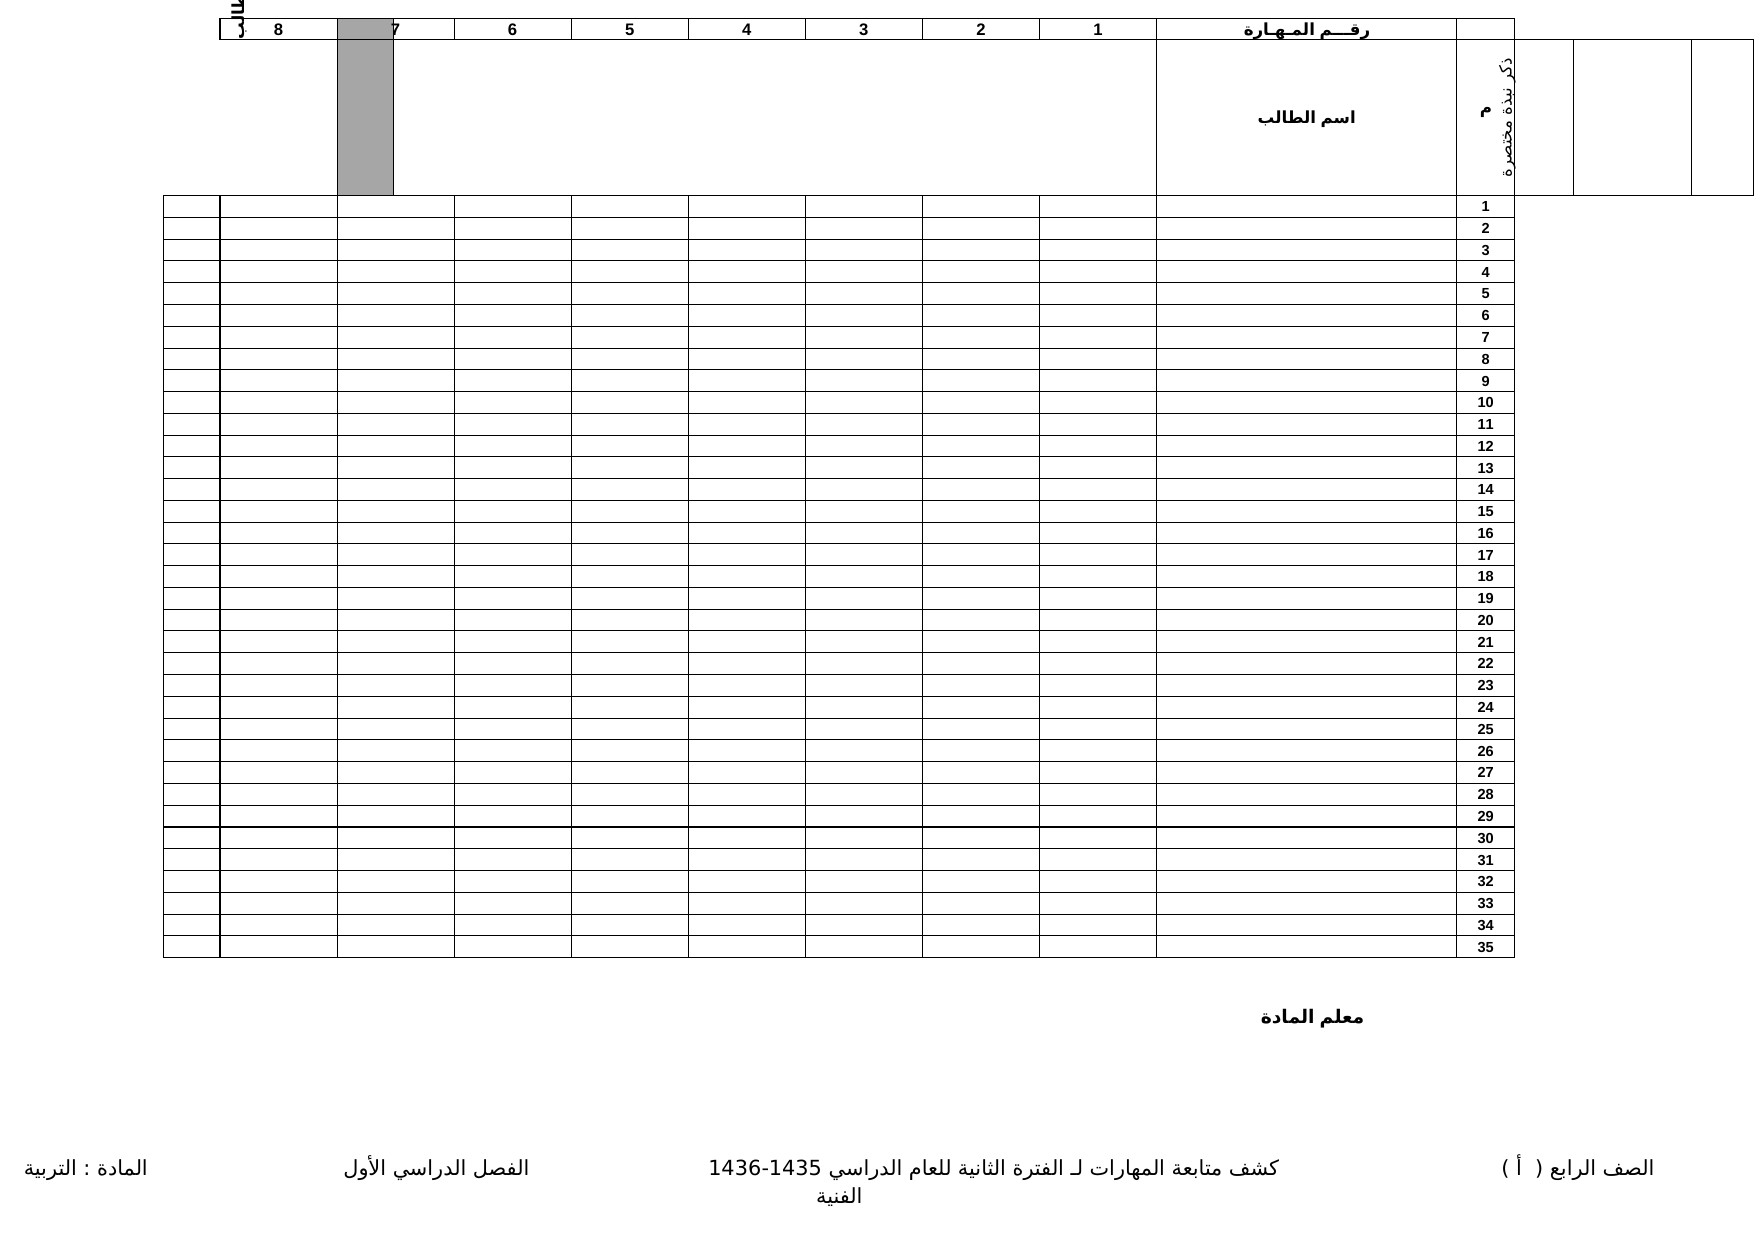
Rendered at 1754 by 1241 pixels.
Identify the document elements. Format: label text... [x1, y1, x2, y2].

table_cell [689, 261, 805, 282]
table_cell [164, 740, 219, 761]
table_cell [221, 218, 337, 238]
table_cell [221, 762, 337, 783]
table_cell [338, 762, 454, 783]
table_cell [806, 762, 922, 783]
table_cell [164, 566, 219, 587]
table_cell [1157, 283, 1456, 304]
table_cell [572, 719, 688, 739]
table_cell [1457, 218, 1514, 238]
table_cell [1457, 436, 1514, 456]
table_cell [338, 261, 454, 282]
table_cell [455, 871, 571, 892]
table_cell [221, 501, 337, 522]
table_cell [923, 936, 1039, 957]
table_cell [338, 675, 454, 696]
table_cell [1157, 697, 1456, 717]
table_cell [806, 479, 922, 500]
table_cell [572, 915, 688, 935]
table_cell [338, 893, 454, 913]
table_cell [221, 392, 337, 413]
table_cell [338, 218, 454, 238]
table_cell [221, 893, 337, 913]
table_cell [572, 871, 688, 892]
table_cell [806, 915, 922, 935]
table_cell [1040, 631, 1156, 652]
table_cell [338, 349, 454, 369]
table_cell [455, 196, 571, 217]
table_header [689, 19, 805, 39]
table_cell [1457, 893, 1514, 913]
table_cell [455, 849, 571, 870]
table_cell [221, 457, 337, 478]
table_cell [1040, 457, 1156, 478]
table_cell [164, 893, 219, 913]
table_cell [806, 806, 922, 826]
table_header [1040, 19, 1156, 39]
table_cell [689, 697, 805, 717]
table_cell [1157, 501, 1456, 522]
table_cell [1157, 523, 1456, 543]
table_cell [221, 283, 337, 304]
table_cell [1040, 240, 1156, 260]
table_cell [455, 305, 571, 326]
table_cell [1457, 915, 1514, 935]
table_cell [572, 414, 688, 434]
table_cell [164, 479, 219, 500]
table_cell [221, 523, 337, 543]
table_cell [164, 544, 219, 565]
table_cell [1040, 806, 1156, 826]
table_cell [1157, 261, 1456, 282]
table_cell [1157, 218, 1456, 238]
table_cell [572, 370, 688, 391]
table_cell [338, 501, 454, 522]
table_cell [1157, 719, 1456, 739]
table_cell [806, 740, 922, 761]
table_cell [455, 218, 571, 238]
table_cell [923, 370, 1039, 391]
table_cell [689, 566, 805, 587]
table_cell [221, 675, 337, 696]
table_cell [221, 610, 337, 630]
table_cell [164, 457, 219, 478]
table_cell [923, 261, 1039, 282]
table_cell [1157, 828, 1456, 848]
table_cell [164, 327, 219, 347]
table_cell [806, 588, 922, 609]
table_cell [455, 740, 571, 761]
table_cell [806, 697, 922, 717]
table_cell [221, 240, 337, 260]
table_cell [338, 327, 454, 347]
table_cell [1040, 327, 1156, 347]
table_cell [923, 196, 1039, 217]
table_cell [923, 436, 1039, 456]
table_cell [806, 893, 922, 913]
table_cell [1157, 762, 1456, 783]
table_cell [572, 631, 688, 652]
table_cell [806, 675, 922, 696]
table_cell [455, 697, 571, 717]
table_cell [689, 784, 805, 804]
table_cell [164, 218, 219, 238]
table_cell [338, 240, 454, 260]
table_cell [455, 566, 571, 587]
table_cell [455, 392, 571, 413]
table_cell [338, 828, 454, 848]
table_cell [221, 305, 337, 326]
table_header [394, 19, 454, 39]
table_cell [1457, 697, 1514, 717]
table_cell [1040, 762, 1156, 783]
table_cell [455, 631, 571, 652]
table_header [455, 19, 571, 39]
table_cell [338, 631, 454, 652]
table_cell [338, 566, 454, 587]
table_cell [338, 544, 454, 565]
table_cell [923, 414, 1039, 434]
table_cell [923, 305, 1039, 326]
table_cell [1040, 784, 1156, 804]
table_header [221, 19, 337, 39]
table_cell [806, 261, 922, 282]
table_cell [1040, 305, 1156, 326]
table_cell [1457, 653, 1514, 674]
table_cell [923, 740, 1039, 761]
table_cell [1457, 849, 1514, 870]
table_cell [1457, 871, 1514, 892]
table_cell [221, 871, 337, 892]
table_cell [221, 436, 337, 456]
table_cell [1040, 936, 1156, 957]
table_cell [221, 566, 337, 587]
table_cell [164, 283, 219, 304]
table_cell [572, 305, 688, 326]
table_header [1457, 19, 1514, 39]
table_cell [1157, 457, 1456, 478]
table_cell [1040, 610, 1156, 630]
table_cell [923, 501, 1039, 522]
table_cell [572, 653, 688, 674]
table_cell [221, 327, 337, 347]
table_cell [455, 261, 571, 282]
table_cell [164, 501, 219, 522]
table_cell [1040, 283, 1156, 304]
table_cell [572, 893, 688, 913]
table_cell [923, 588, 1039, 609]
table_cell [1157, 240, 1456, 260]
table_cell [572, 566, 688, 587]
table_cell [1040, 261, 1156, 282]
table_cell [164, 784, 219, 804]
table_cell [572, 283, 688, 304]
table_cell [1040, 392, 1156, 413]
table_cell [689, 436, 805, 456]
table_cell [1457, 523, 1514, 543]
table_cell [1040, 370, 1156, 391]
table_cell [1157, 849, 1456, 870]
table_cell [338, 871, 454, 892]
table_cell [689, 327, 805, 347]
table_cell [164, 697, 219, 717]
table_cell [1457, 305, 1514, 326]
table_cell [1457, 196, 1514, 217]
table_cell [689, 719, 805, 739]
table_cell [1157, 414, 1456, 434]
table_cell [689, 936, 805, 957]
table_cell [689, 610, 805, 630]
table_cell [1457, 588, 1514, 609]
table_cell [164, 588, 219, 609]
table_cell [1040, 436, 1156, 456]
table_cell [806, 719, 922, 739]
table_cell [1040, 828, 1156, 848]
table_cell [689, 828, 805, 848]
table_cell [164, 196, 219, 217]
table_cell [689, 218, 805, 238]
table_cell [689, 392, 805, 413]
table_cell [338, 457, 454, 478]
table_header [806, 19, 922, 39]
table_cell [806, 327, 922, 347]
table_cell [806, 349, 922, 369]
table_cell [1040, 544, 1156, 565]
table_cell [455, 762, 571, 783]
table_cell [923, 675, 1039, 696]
text الصف الرابع ( أ ) كشف متابعة المهارات لـ الفترة الثانية للعام الدراسي 1435-1436 الفصل الدراسي الأول المادة : التربية الفنية [10, 1156, 1668, 1208]
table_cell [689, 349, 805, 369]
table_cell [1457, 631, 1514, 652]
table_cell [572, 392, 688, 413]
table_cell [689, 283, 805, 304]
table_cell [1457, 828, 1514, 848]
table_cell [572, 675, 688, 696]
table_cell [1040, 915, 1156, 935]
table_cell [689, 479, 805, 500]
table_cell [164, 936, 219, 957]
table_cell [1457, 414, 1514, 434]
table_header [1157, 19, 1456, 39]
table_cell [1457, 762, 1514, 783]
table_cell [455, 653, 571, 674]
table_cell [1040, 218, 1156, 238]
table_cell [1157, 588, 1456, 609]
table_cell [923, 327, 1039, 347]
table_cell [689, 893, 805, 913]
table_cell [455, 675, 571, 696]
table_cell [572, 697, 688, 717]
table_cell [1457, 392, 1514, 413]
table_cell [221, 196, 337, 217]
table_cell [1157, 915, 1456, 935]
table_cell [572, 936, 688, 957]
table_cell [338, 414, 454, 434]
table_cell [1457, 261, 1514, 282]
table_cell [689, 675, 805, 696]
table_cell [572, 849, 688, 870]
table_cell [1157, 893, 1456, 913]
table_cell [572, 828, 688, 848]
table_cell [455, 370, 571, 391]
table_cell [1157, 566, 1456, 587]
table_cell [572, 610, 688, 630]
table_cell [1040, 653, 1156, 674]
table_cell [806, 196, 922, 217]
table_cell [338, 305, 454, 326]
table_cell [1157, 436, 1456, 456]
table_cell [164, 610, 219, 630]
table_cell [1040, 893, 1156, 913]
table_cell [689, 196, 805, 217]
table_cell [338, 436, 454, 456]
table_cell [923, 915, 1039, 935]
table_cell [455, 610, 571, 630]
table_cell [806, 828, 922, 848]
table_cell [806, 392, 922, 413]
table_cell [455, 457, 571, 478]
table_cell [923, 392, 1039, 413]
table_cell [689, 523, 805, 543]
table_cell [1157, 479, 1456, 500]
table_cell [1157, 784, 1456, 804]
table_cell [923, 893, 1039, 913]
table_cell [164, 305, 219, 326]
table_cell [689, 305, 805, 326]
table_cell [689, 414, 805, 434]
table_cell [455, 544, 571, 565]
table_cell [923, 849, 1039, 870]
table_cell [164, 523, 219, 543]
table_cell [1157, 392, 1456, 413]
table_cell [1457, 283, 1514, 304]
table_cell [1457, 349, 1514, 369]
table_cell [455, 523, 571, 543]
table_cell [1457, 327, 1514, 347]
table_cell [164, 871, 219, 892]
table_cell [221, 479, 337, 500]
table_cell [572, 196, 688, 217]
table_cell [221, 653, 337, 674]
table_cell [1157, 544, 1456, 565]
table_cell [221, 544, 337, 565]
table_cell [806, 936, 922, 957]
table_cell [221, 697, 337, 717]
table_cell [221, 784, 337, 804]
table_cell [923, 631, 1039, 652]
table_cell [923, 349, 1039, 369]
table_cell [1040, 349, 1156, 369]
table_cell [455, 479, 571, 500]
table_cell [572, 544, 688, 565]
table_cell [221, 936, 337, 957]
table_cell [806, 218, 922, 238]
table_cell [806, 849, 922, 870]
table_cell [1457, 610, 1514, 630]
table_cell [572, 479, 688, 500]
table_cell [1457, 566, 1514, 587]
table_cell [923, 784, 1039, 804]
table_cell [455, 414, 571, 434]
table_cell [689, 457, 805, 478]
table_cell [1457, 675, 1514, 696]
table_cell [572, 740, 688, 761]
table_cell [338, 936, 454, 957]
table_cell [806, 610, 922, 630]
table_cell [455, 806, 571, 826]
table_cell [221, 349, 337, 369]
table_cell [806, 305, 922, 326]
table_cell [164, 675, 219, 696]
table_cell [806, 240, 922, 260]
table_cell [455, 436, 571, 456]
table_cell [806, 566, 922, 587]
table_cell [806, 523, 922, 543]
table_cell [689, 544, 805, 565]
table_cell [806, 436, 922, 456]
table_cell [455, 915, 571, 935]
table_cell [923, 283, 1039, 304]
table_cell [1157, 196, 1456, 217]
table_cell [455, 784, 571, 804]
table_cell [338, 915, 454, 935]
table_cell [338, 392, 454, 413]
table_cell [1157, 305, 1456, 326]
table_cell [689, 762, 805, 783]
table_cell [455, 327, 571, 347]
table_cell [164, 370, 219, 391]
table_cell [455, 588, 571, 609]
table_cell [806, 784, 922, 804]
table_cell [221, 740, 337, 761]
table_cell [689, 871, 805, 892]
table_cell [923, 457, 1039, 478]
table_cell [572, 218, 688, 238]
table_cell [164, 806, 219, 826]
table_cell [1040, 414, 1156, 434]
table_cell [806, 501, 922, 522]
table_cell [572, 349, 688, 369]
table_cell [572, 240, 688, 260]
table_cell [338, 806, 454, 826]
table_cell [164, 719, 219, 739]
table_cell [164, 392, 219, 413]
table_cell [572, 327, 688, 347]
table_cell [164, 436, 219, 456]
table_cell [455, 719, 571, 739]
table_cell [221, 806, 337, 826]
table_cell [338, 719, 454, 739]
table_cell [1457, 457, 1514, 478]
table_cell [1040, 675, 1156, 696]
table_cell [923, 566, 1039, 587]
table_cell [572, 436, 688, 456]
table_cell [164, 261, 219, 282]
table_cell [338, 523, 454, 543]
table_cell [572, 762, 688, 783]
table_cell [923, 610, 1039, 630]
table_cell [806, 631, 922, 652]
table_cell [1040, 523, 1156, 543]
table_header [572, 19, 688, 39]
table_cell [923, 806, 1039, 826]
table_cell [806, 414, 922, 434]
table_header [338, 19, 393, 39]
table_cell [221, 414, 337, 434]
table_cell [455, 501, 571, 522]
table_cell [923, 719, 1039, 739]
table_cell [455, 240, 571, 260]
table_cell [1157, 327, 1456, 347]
text معلم المادة [10, 1006, 1668, 1028]
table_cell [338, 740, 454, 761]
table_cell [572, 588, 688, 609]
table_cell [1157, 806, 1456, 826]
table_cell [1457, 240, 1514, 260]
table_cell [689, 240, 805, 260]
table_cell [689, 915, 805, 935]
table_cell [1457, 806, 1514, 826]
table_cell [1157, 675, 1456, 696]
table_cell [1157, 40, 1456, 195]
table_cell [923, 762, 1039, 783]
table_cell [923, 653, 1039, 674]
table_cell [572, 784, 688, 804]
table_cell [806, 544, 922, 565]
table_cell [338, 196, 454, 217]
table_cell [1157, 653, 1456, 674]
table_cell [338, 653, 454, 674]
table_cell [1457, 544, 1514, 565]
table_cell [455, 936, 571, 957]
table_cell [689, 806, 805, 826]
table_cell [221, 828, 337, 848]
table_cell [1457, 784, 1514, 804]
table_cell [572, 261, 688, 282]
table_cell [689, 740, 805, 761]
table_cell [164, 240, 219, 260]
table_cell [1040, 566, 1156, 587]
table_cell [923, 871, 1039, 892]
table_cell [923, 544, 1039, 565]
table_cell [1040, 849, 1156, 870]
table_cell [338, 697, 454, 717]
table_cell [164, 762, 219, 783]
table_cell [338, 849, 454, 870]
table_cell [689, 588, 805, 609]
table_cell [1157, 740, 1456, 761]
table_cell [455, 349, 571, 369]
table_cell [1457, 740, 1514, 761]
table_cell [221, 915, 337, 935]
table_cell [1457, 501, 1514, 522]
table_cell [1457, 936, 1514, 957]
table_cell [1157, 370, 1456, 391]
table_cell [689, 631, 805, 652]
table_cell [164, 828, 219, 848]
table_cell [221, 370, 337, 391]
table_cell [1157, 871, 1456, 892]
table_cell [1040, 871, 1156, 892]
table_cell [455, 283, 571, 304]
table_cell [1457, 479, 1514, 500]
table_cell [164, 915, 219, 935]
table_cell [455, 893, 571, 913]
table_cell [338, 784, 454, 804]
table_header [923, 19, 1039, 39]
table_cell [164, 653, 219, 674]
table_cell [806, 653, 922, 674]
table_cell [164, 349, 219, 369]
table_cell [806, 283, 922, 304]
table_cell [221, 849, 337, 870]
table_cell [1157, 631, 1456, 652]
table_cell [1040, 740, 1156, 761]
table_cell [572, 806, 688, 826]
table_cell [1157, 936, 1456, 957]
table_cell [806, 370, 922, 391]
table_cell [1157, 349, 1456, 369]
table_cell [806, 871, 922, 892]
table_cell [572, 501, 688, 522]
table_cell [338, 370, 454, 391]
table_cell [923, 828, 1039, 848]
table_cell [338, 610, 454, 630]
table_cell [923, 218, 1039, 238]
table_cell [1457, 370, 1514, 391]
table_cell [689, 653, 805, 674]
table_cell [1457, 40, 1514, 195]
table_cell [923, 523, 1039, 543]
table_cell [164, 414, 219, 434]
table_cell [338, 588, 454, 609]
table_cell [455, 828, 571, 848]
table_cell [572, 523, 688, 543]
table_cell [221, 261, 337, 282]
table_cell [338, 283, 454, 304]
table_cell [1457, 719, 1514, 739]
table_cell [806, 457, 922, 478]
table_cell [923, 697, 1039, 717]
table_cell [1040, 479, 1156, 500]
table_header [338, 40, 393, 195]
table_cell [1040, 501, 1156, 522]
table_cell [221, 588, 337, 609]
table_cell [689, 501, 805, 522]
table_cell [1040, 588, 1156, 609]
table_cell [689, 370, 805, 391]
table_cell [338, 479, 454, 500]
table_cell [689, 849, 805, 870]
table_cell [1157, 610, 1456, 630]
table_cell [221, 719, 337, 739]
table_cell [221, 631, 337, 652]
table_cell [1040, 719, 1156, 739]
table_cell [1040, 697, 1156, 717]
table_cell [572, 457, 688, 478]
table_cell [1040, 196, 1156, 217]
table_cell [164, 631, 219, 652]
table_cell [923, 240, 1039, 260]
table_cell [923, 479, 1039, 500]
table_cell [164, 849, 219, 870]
